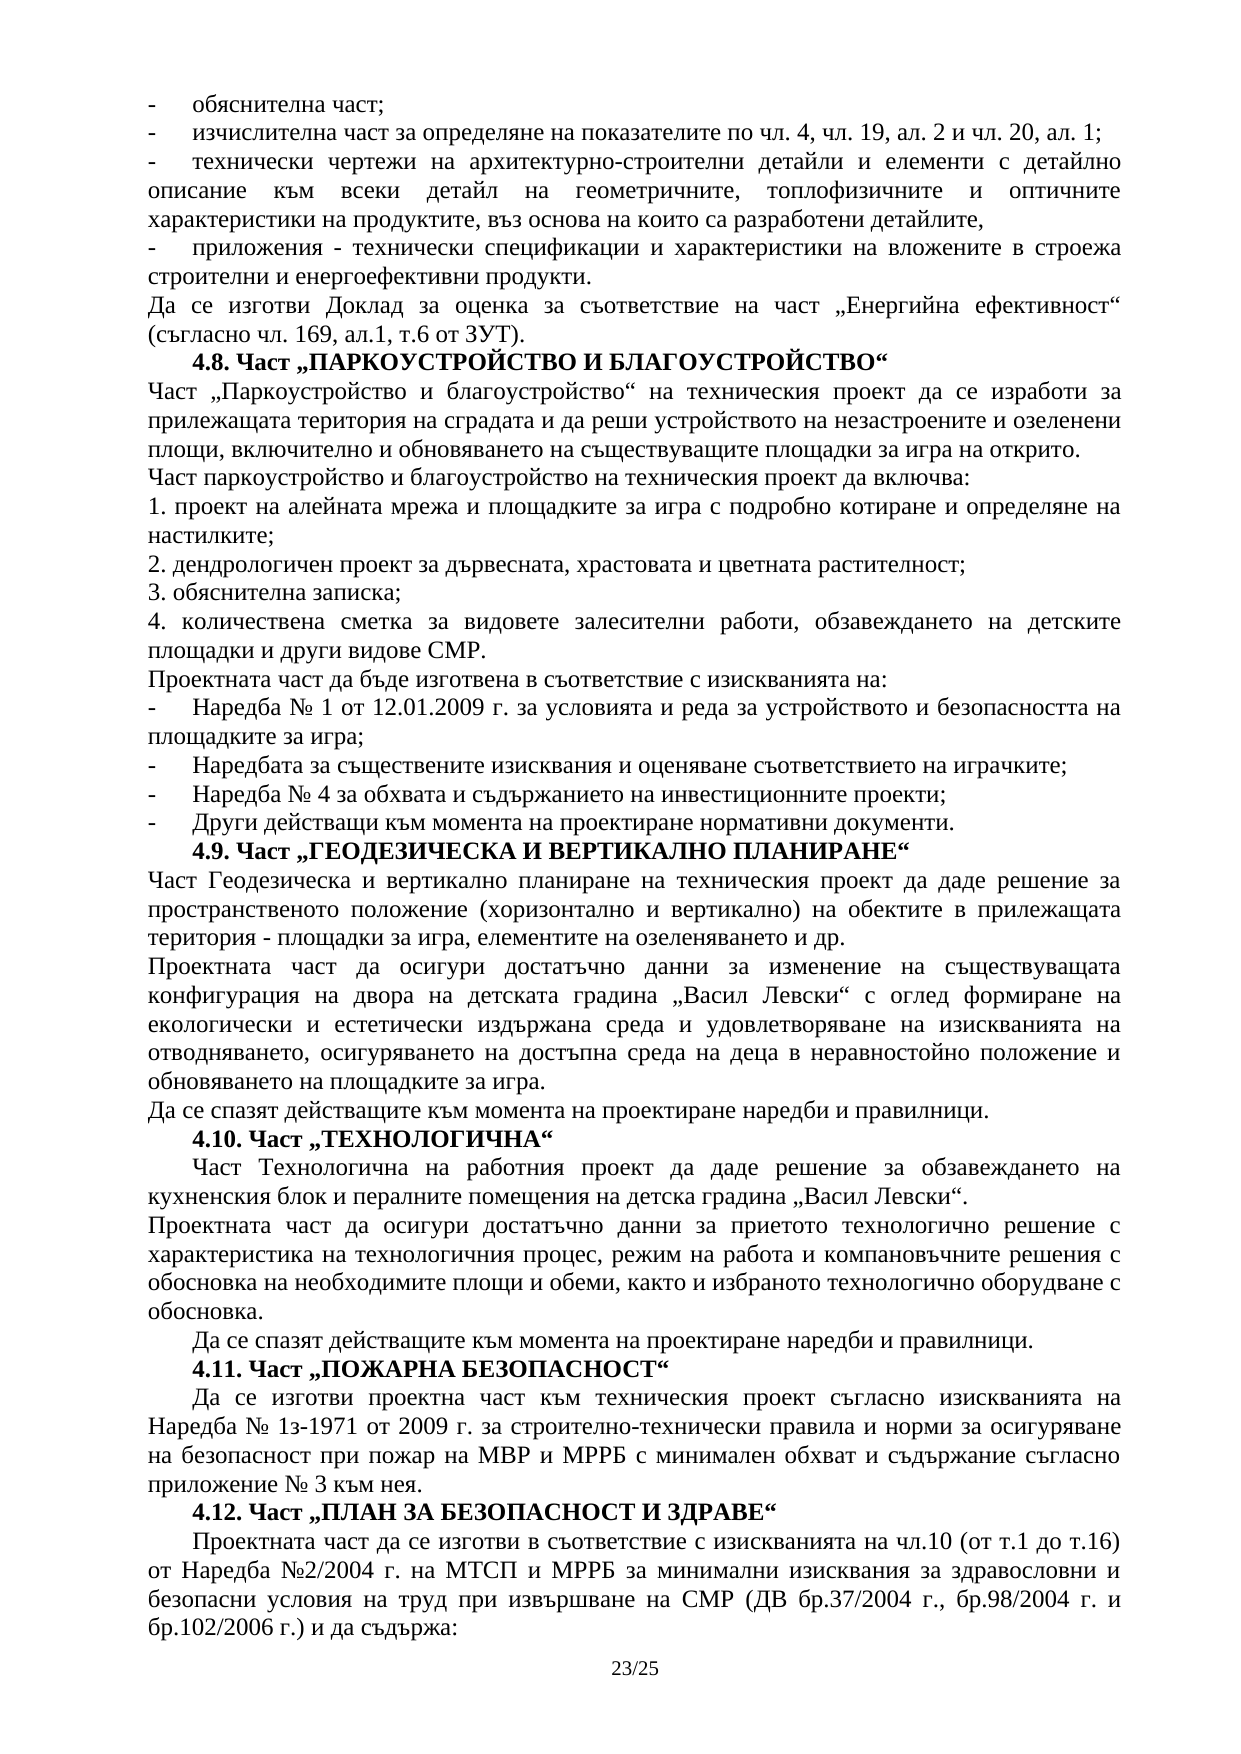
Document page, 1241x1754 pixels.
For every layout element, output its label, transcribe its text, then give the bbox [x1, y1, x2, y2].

text - Наредба № 4 за обхвата и съдържанието на инвестиционните проекти; [148, 779, 1122, 807]
text 4.11. Част „ПОЖАРНА БЕЗОПАСНОСТ“ [148, 1354, 1122, 1382]
text Част паркоустройство и благоустройство на техническия проект да включва: [148, 462, 1122, 491]
text 4.8. Част „ПАРКОУСТРОЙСТВО И БЛАГОУСТРОЙСТВО“ [148, 347, 1122, 376]
text 1. проект на алейната мрежа и площадките за игра с подробно котиране и определяне на настилките; [148, 491, 1122, 549]
text - Наредбата за съществените изисквания и оценяване съответствието на играчките; [148, 750, 1122, 779]
text - Други действащи към момента на проектиране нормативни документи. [148, 807, 1122, 836]
text Част Геодезическа и вертикално планиране на техническия проект да даде решение за пространственото положение (хоризонтално и вертикално) на обектите в прилежащата територия - площадки за игра, елементите на озеленяването и др. [148, 865, 1122, 951]
text Да се спазят действащите към момента на проектиране наредби и правилници. [148, 1325, 1122, 1354]
text Проектната част да се изготви в съответствие с изискванията на чл.10 (от т.1 до т.16) от Наредба №2/2004 г. на МТСП и МРРБ за минимални изисквания за здравословни и безопасни условия на труд при извършване на СМР (ДВ бр.37/2004 г., бр.98/2004 г. и бр.102/2006 г.) и да съдържа: [148, 1526, 1122, 1641]
text - изчислителна част за определяне на показателите по чл. 4, чл. 19, ал. 2 и чл. 20, ал. 1; [148, 117, 1122, 146]
text Част Технологична на работния проект да даде решение за обзавеждането на кухненския блок и пералните помещения на детска градина „Васил Левски“. [148, 1152, 1122, 1210]
text Проектната част да осигури достатъчно данни за приетото технологично решение с характеристика на технологичния процес, режим на работа и компановъчните решения с обосновка на необходимите площи и обеми, както и избраното технологично оборудване с обосновка. [148, 1210, 1122, 1325]
text Да се изготви Доклад за оценка за съответствие на част „Енергийна ефективност“ (съгласно чл. 169, ал.1, т.6 от ЗУТ). [148, 290, 1122, 347]
text 4.12. Част „ПЛАН ЗА БЕЗОПАСНОСТ И ЗДРАВЕ“ [148, 1497, 1122, 1526]
text Да се изготви проектна част към техническия проект съгласно изискванията на Наредба № 1з-1971 от 2009 г. за строително-технически правила и норми за осигуряване на безопасност при пожар на МВР и МРРБ с минимален обхват и съдържание съгласно приложение № 3 към нея. [148, 1382, 1122, 1497]
text - обяснителна част; [148, 89, 1122, 117]
text Проектната част да бъде изготвена в съответствие с изискванията на: [148, 664, 1122, 692]
text - приложения - технически спецификации и характеристики на вложените в строежа строителни и енергоефективни продукти. [148, 232, 1122, 290]
text Част „Паркоустройство и благоустройство“ на техническия проект да се изработи за прилежащата територия на сградата и да реши устройството на незастроените и озеленени площи, включително и обновяването на съществуващите площадки за игра на открито. [148, 376, 1122, 462]
text Проектната част да осигури достатъчно данни за изменение на съществуващата конфигурация на двора на детската градина „Васил Левски“ с оглед формиране на екологически и естетически издържана среда и удовлетворяване на изискванията на отводняването, осигуряването на достъпна среда на деца в неравностойно положение и обновяването на площадките за игра. [148, 951, 1122, 1095]
text - технически чертежи на архитектурно-строителни детайли и елементи с детайлно описание към всеки детайл на геометричните, топлофизичните и оптичните характеристики на продуктите, въз основа на които са разработени детайлите, [148, 146, 1122, 232]
text 4.9. Част „ГЕОДЕЗИЧЕСКА И ВЕРТИКАЛНО ПЛАНИРАНЕ“ [148, 836, 1122, 865]
text 4.10. Част „ТЕХНОЛОГИЧНА“ [148, 1124, 1122, 1152]
text 2. дендрологичен проект за дървесната, храстовата и цветната растителност; [148, 549, 1122, 577]
text Да се спазят действащите към момента на проектиране наредби и правилници. [148, 1095, 1122, 1124]
text 3. обяснителна записка; [148, 577, 1122, 606]
text 4. количествена сметка за видовете залесителни работи, обзавеждането на детските площадки и други видове СМР. [148, 606, 1122, 664]
text - Наредба № 1 от 12.01.2009 г. за условията и реда за устройството и безопасността на площадките за игра; [148, 692, 1122, 750]
